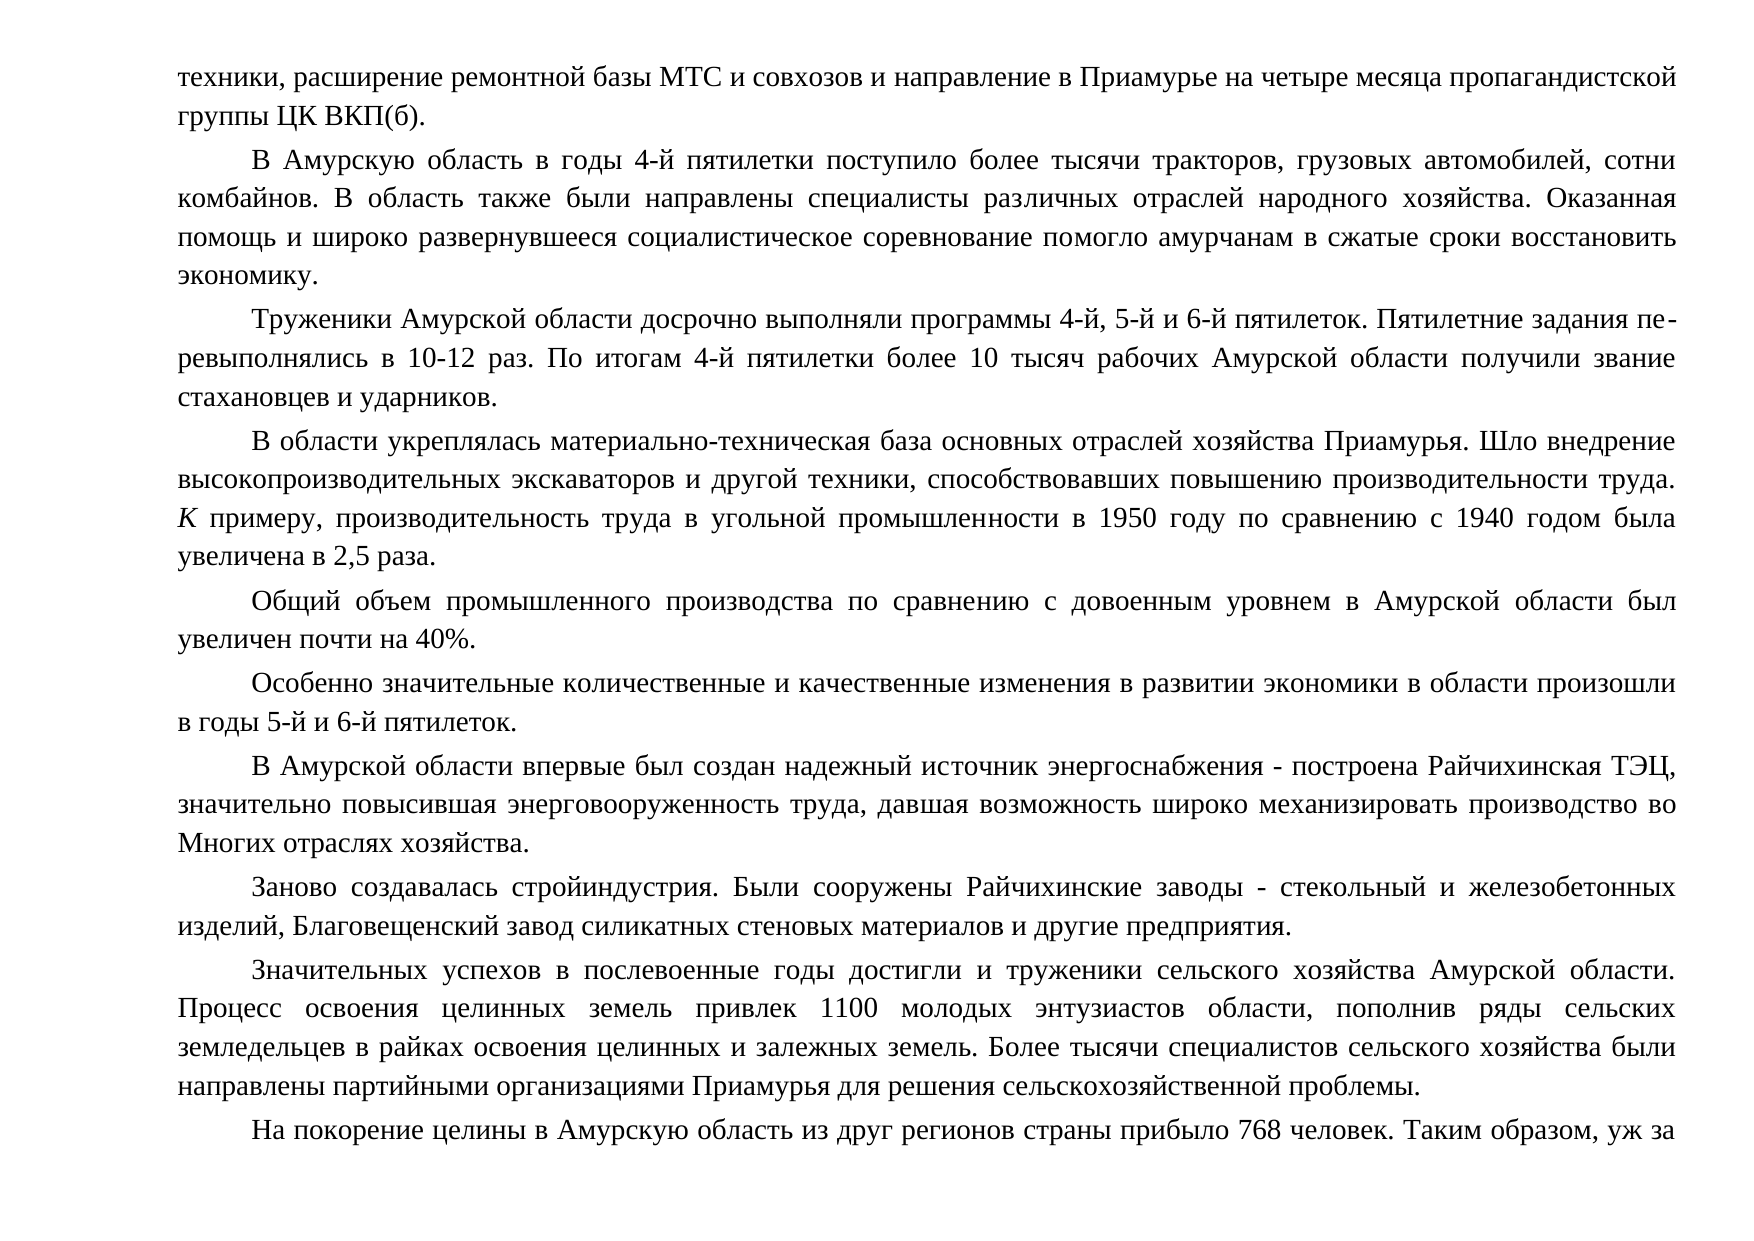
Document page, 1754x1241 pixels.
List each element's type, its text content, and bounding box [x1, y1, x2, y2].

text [177, 59, 1677, 131]
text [177, 1112, 1677, 1145]
text Особенно значительные количественные и качественные изменения в развитии экономики в области произошли в годы 5-й и 6-й пятилеток. [177, 665, 1677, 737]
text Значительных успехов в послевоенные годы достигли и труженики сельского хозяйства Амурской области. Процесс освоения целинных земель привлек 1100 молодых энтузиастов области, пополнив ряды сельских земледельцев в райках освоения целинных и залежных земель. Более тысячи специалистов сельского хозяйства были направлены партийными организациями Приамурья для решения сельскохозяйственной проблемы. [177, 952, 1677, 1101]
text В области укреплялась материально-техническая база основных отраслей хозяйства Приамурья. Шло внедрение высокопроизводительных экскаваторов и другой техники, способствовавших повышению производительности труда. К примеру, производительность труда в угольной промышленности в 1950 году по сравнению с 1940 годом была увеличена в 2,5 раза. [177, 423, 1677, 572]
text Общий объем промышленного производства по сравнению с довоенным уровнем в Амурской области был увеличен почти на 40%. [177, 583, 1677, 655]
text Труженики Амурской области досрочно выполняли программы 4-й, 5-й и 6-й пятилеток. Пятилетние задания перевыполнялись в 10-12 раз. По итогам 4-й пятилетки более 10 тысяч рабочих Амурской области получили звание стахановцев и ударников. [177, 302, 1677, 412]
text Заново создавалась стройиндустрия. Были сооружены Райчихинские заводы - стекольный и железобетонных изделий, Благовещенский завод силикатных стеновых материалов и другие предприятия. [177, 869, 1677, 941]
text В Амурскую область в годы 4-й пятилетки поступило более тысячи тракторов, грузовых автомобилей, сотни комбайнов. В область также были направлены специалисты различных отраслей народного хозяйства. Оказанная помощь и широко развернувшееся социалистическое соревнование помогло амурчанам в сжатые сроки восстановить экономику. [177, 142, 1677, 291]
text В Амурской области впервые был создан надежный источник энергоснабжения - построена Райчихинская ТЭЦ, значительно повысившая энерговооруженность труда, давшая возможность широко механизировать производство во Многих отраслях хозяйства. [177, 748, 1677, 859]
